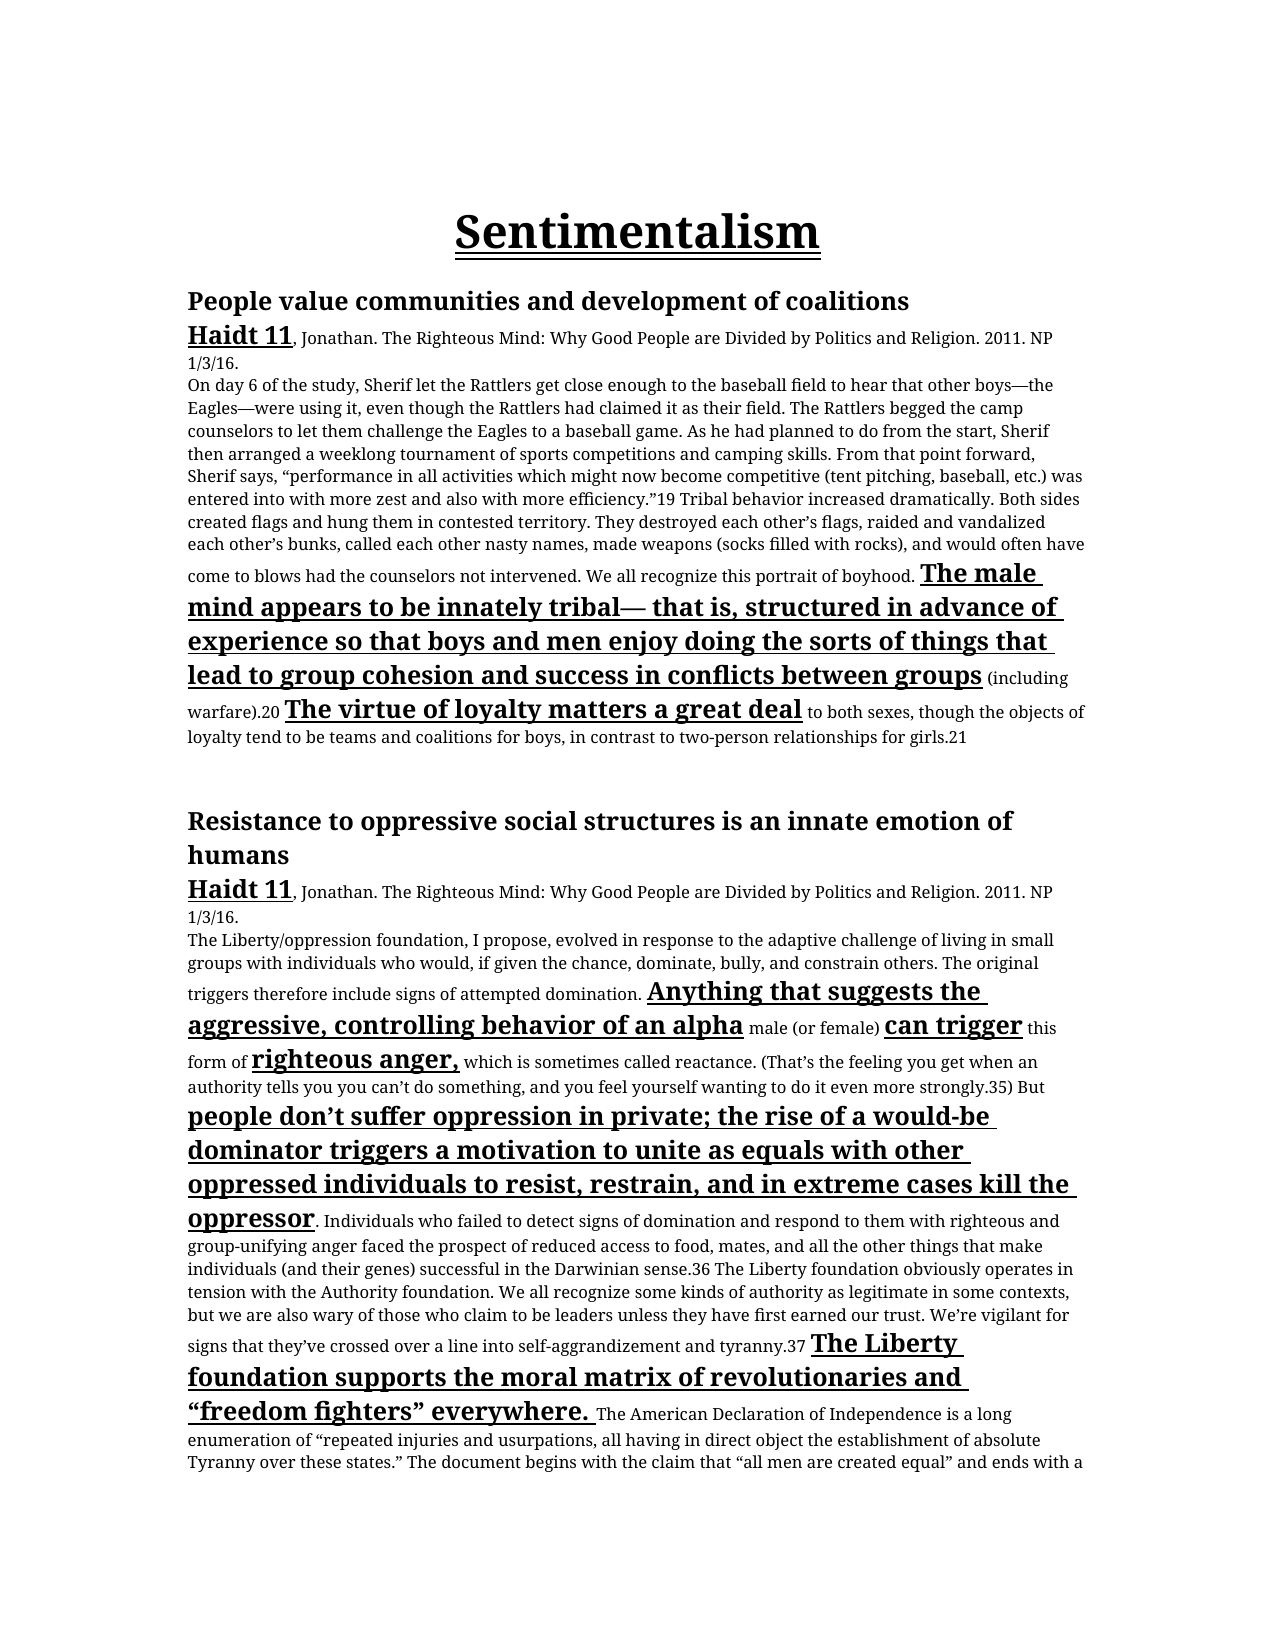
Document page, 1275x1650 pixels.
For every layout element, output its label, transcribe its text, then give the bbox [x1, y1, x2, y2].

subtitle Sentimentalism [187, 200, 1087, 262]
text Haidt 11, Jonathan. The Righteous Mind: Why Good People are Divided by Politics and Religion. 2011. NP 1/3/16. [187, 872, 1087, 928]
subtitle People value communities and development of coalitions [187, 283, 1087, 317]
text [187, 928, 1087, 1473]
text On day 6 of the study, Sherif let the Rattlers get close enough to the baseball field to hear that other boys—the Eagles—were using it, even though the Rattlers had claimed it as their field. The Rattlers begged the camp counselors to let them challenge the Eagles to a baseball game. As he had planned to do from the start, Sherif then arranged a weeklong tournament of sports competitions and camping skills. From that point forward, Sherif says, “performance in all activities which might now become competitive (tent pitching, baseball, etc.) was entered into with more zest and also with more efficiency.”19 Tribal behavior increased dramatically. Both sides created flags and hung them in contested territory. They destroyed each other’s flags, raided and vandalized each other’s bunks, called each other nasty names, made weapons (socks filled with rocks), and would often have come to blows had the counselors not intervened. We all recognize this portrait of boyhood. The male mind appears to be innately tribal— that is, structured in advance of experience so that boys and men enjoy doing the sorts of things that lead to group cohesion and success in conflicts between groups (including warfare).20 The virtue of loyalty matters a great deal to both sexes, though the objects of loyalty tend to be teams and coalitions for boys, in contrast to two-person relationships for girls.21 [187, 374, 1087, 749]
subtitle Resistance to oppressive social structures is an innate emotion of humans [187, 804, 1087, 872]
text Haidt 11, Jonathan. The Righteous Mind: Why Good People are Divided by Politics and Religion. 2011. NP 1/3/16. [187, 317, 1087, 374]
